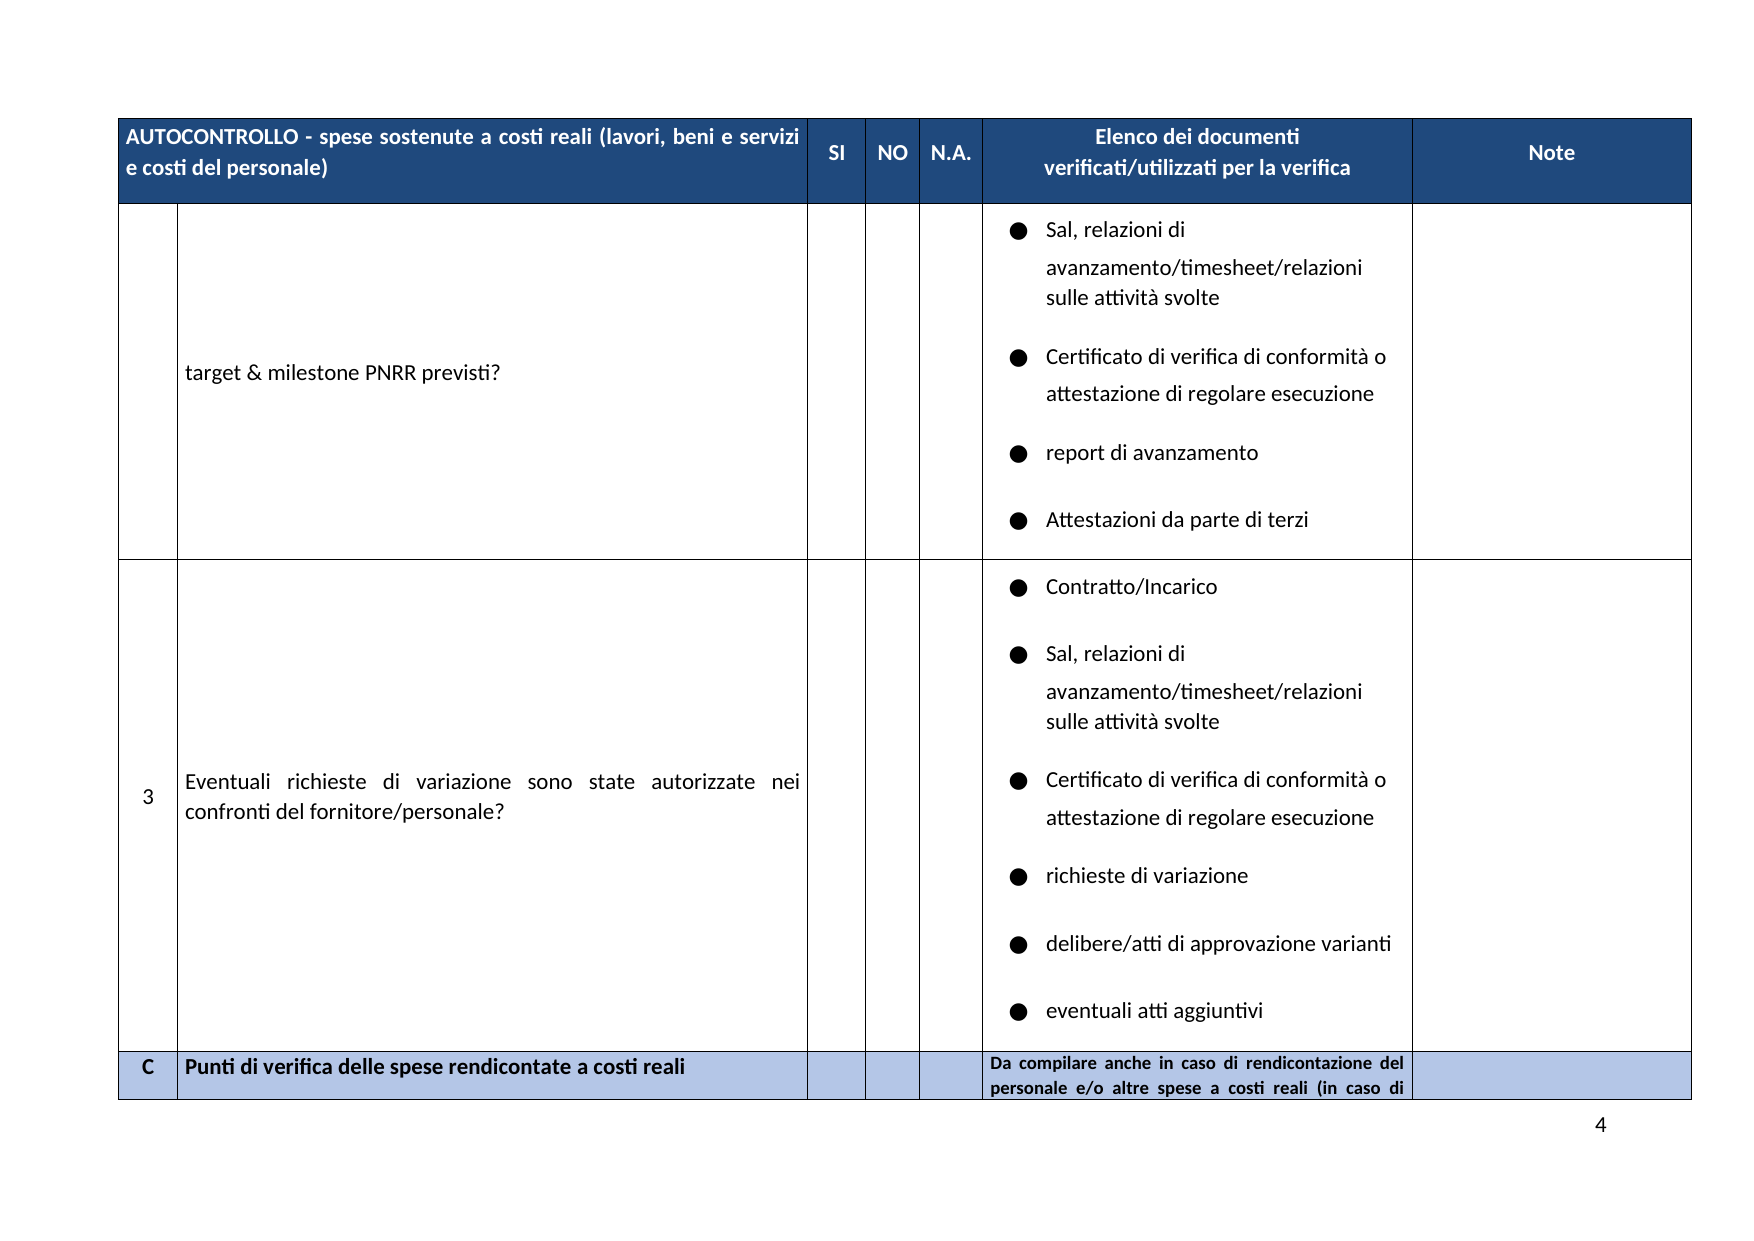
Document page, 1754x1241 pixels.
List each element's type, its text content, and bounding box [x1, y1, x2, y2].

table_cell 3 [119, 560, 177, 1051]
table_cell Contratto Sal, relazioni di avanzamento Certificato di verifica di conformità o attestazione di regolare esecuzione richieste di variazione delibere/atti di approvazione varianti eventuali atti aggiuntivi [983, 560, 1412, 1051]
table_cell [866, 204, 919, 559]
table_header Note [1413, 119, 1691, 203]
table_cell [866, 560, 919, 1051]
table_cell [866, 1052, 919, 1099]
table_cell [178, 1052, 807, 1099]
table_header AUTOCONTROLLO - spese sostenute a costi reali (lavori, beni e servizi) [119, 119, 807, 203]
table_cell Eventuali richieste di variazione sono state autorizzate nei confronti del fornitore? [178, 560, 807, 1051]
table_header SI [808, 119, 865, 203]
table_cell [178, 204, 807, 559]
table_cell [920, 560, 982, 1051]
table_header NO [866, 119, 919, 203]
table_header N.A. [920, 119, 982, 203]
table_cell [808, 1052, 865, 1099]
table_cell [808, 560, 865, 1051]
table_cell 2 [119, 204, 177, 559]
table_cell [983, 204, 1412, 559]
table_header Elenco dei documenti verificati/utilizzati per la verifica [983, 119, 1412, 203]
table_cell [808, 204, 865, 559]
table_cell [1413, 204, 1691, 559]
table_cell [1413, 1052, 1691, 1099]
table_cell [920, 204, 982, 559]
table_cell [920, 1052, 982, 1099]
table_cell C [119, 1052, 177, 1099]
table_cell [983, 1052, 1412, 1099]
table_cell [1413, 560, 1691, 1051]
